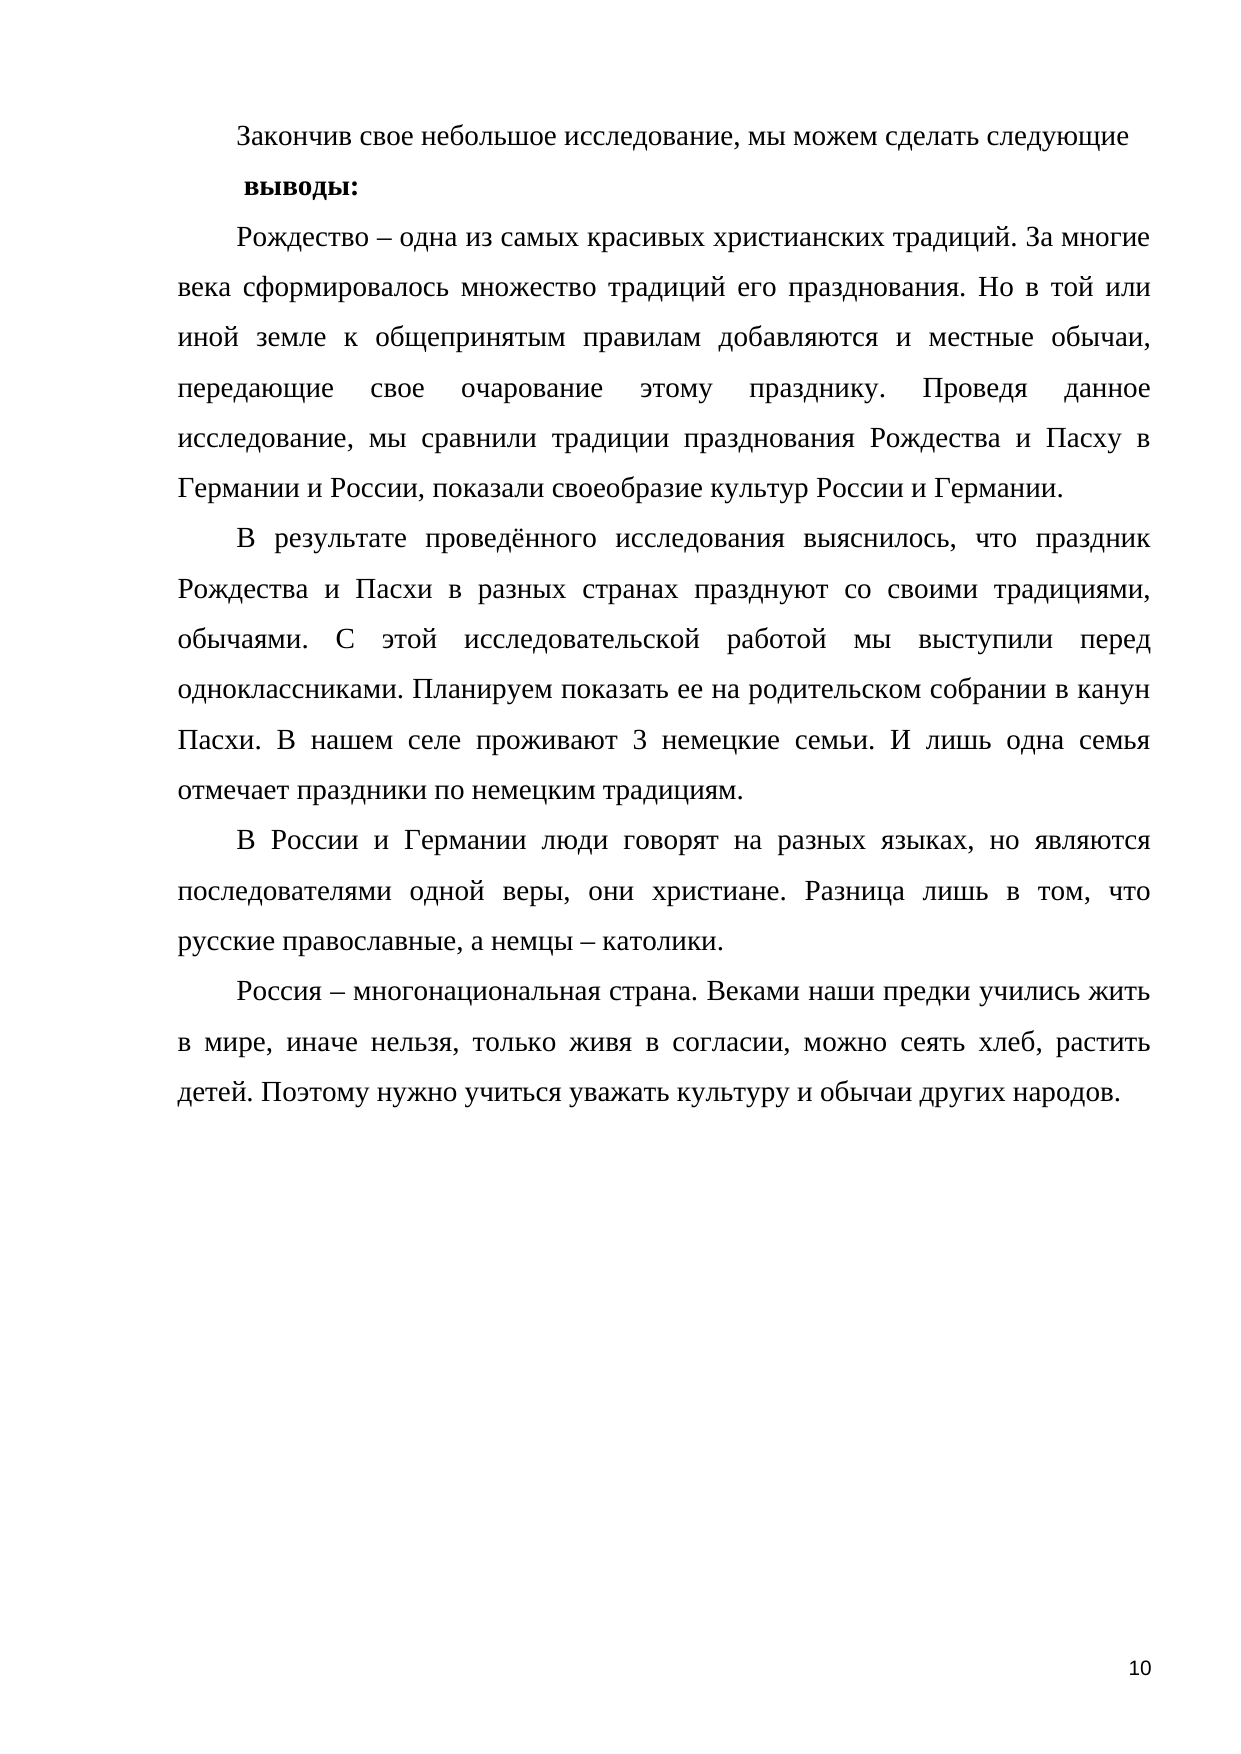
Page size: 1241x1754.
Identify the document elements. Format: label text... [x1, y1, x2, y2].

text Рождество – одна из самых красивых христианских традиций. За многие века сформировалось множество традиций его празднования. Но в той или иной земле к общепринятым правилам добавляются и местные обычаи, передающие свое очарование этому празднику. Проведя данное исследование, мы сравнили традиции празднования Рождества и Пасху в Германии и России, показали своеобразие культур России и Германии. [177, 219, 1152, 504]
text В результате проведённого исследования выяснилось, что праздник Рождества и Пасхи в разных странах празднуют со своими традициями, обычаями. С этой исследовательской работой мы выступили перед одноклассниками. Планируем показать ее на родительском собрании в канун Пасхи. В нашем селе проживают 3 немецкие семьи. И лишь одна семья отмечает праздники по немецким традициям. [177, 521, 1152, 806]
text Закончив свое небольшое исследование, мы можем сделать следующие [177, 118, 1152, 152]
text Россия – многонациональная страна. Веками наши предки учились жить в мире, иначе нельзя, только живя в согласии, можно сеять хлеб, растить детей. Поэтому нужно учиться уважать культуру и обычаи других народов. [177, 973, 1152, 1108]
text выводы: [177, 168, 1152, 202]
text В России и Германии люди говорят на разных языках, но являются последователями одной веры, они христиане. Разница лишь в том, что русские православные, а немцы – католики. [177, 822, 1152, 957]
